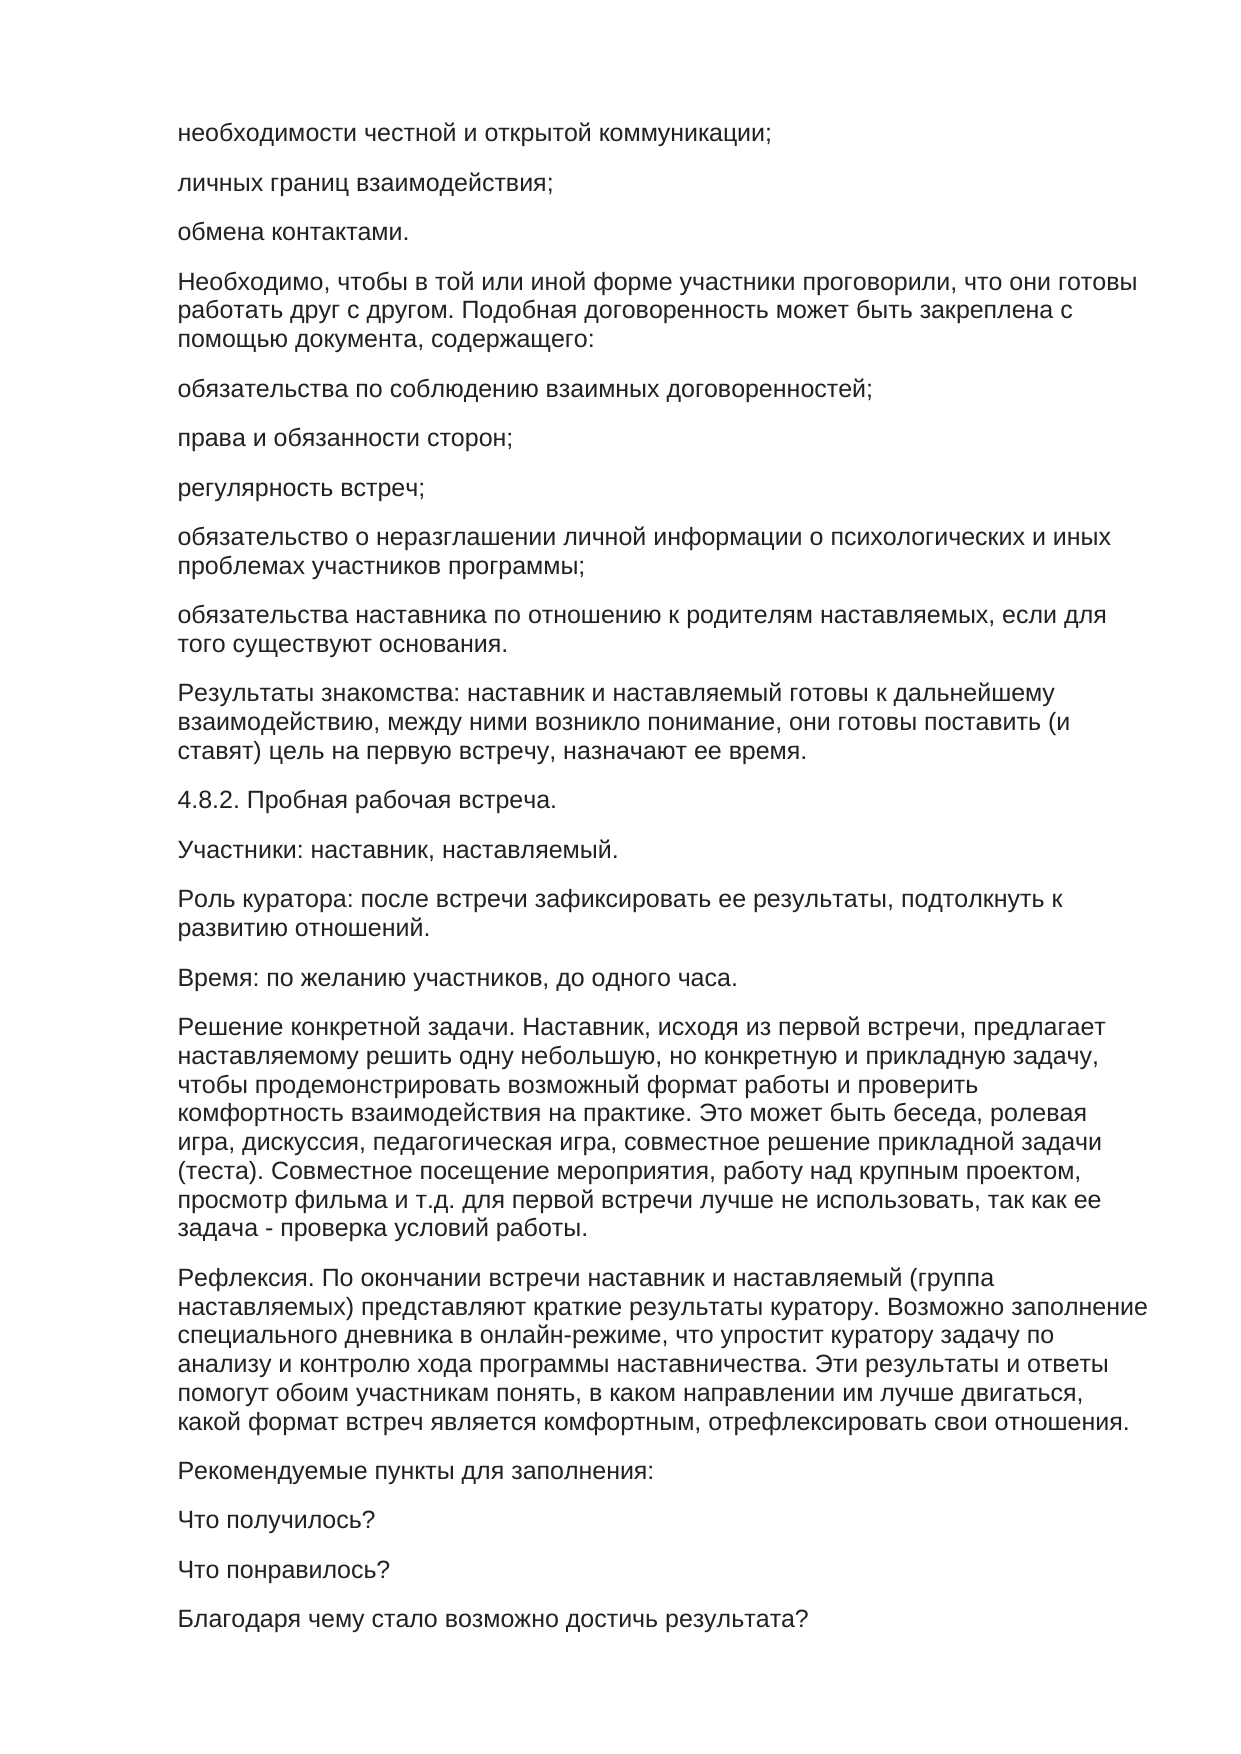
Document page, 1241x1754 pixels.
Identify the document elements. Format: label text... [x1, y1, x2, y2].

text 4.8.2. Пробная рабочая встреча. [177, 785, 1152, 814]
text обязательства по соблюдению взаимных договоренностей; [177, 373, 1152, 402]
text необходимости честной и открытой коммуникации; [177, 118, 1152, 147]
text Результаты знакомства: наставник и наставляемый готовы к дальнейшему взаимодействию, между ними возникло понимание, они готовы поставить (и ставят) цель на первую встречу, назначают ее время. [177, 678, 1152, 765]
text Роль куратора: после встречи зафиксировать ее результаты, подтолкнуть к развитию отношений. [177, 884, 1152, 942]
text Рекомендуемые пункты для заполнения: [177, 1456, 1152, 1485]
text Что понравилось? [177, 1555, 1152, 1584]
text регулярность встреч; [177, 472, 1152, 501]
text Рефлексия. По окончании встречи наставник и наставляемый (группа наставляемых) представляют краткие результаты куратору. Возможно заполнение специального дневника в онлайн-режиме, что упростит куратору задачу по анализу и контролю хода программы наставничества. Эти результаты и ответы помогут обоим участникам понять, в каком направлении им лучше двигаться, какой формат встреч является комфортным, отрефлексировать свои отношения. [177, 1263, 1152, 1435]
text обязательства наставника по отношению к родителям наставляемых, если для того существуют основания. [177, 600, 1152, 658]
text Участники: наставник, наставляемый. [177, 835, 1152, 864]
text Решение конкретной задачи. Наставник, исходя из первой встречи, предлагает наставляемому решить одну небольшую, но конкретную и прикладную задачу, чтобы продемонстрировать возможный формат работы и проверить комфортность взаимодействия на практике. Это может быть беседа, ролевая игра, дискуссия, педагогическая игра, совместное решение прикладной задачи (теста). Совместное посещение мероприятия, работу над крупным проектом, просмотр фильма и т.д. для первой встречи лучше не использовать, так как ее задача - проверка условий работы. [177, 1012, 1152, 1242]
text права и обязанности сторон; [177, 423, 1152, 452]
text Необходимо, чтобы в той или иной форме участники проговорили, что они готовы работать друг с другом. Подобная договоренность может быть закреплена с помощью документа, содержащего: [177, 267, 1152, 353]
text Что получилось? [177, 1506, 1152, 1534]
text обязательство о неразглашении личной информации о психологических и иных проблемах участников программы; [177, 522, 1152, 579]
text обмена контактами. [177, 217, 1152, 246]
text Благодаря чему стало возможно достичь результата? [177, 1604, 1152, 1633]
text личных границ взаимодействия; [177, 168, 1152, 196]
text Время: по желанию участников, до одного часа. [177, 963, 1152, 991]
